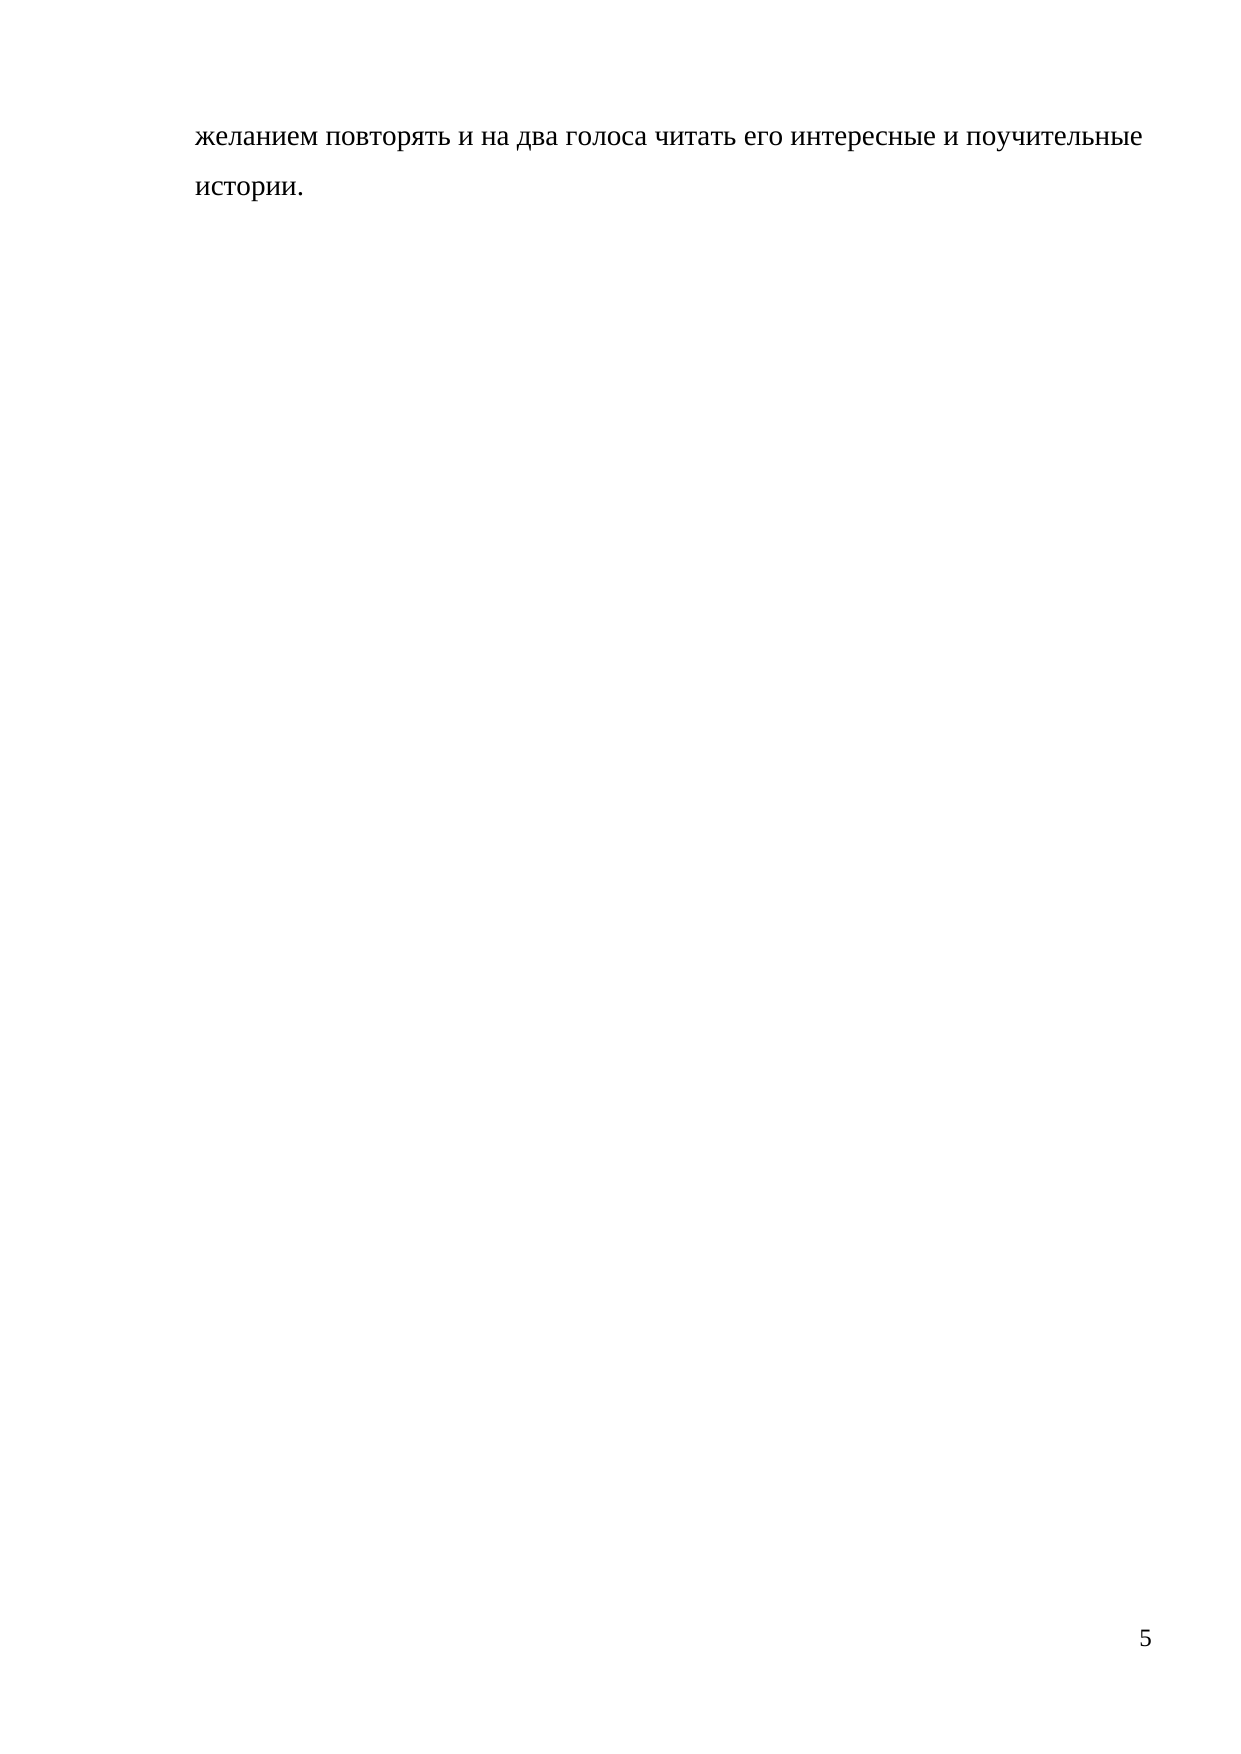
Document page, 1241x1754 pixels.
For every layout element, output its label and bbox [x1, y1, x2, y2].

text [195, 118, 1152, 202]
